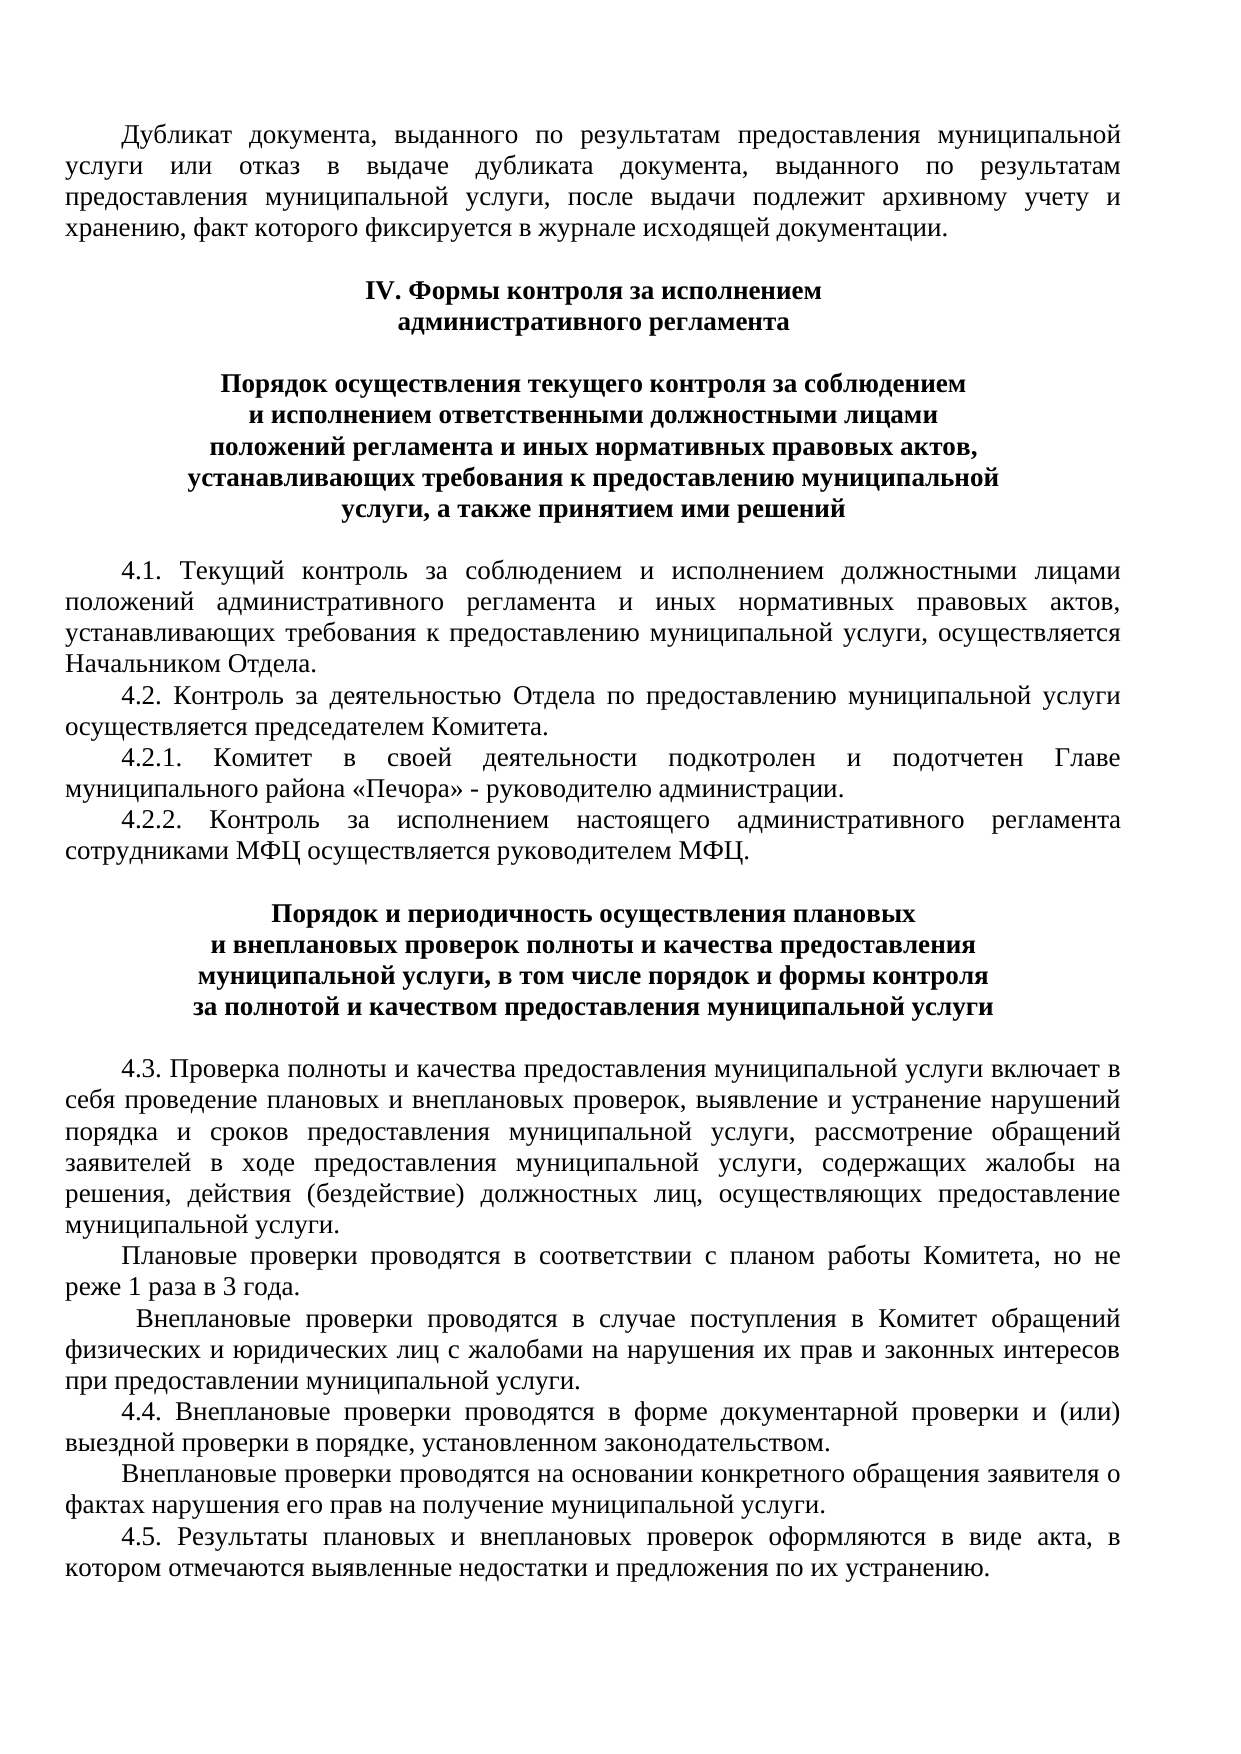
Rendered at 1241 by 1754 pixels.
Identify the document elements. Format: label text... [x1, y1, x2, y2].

text Дубликат документа, выданного по результатам предоставления муниципальной услуги или отказ в выдаче дубликата документа, выданного по результатам предоставления муниципальной услуги, после выдачи подлежит архивному учету и хранению, факт которого фиксируется в журнале исходящей документации. [65, 118, 1122, 243]
title Порядок и периодичность осуществления плановых [65, 897, 1122, 928]
title муниципальной услуги, в том числе порядок и формы контроля [65, 959, 1122, 990]
text 4.3. Проверка полноты и качества предоставления муниципальной услуги включает в себя проведение плановых и внеплановых проверок, выявление и устранение нарушений порядка и сроков предоставления муниципальной услуги, рассмотрение обращений заявителей в ходе предоставления муниципальной услуги, содержащих жалобы на решения, действия (бездействие) должностных лиц, осуществляющих предоставление муниципальной услуги. [65, 1052, 1122, 1239]
title IV. Формы контроля за исполнением [65, 274, 1122, 305]
text 4.1. Текущий контроль за соблюдением и исполнением должностными лицами положений административного регламента и иных нормативных правовых актов, устанавливающих требования к предоставлению муниципальной услуги, осуществляется Начальником Отдела. [65, 554, 1122, 679]
text 4.2.1. Комитет в своей деятельности подкотролен и подотчетен Главе муниципального района «Печора» - руководителю администрации. [65, 741, 1122, 803]
title административного регламента [65, 305, 1122, 336]
text 4.2. Контроль за деятельностью Отдела по предоставлению муниципальной услуги осуществляется председателем Комитета. [65, 679, 1122, 741]
text Внеплановые проверки проводятся на основании конкретного обращения заявителя о фактах нарушения его прав на получение муниципальной услуги. [65, 1457, 1122, 1520]
text 4.5. Результаты плановых и внеплановых проверок оформляются в виде акта, в котором отмечаются выявленные недостатки и предложения по их устранению. [65, 1520, 1122, 1582]
title и внеплановых проверок полноты и качества предоставления [65, 928, 1122, 959]
title услуги, а также принятием ими решений [65, 492, 1122, 523]
text Плановые проверки проводятся в соответствии с планом работы Комитета, но не реже 1 раза в 3 года. [65, 1239, 1122, 1302]
text Внеплановые проверки проводятся в случае поступления в Комитет обращений физических и юридических лиц с жалобами на нарушения их прав и законных интересов при предоставлении муниципальной услуги. [65, 1302, 1122, 1395]
title и исполнением ответственными должностными лицами [65, 398, 1122, 429]
text 4.2.2. Контроль за исполнением настоящего административного регламента сотрудниками МФЦ осуществляется руководителем МФЦ. [65, 803, 1122, 866]
title Порядок осуществления текущего контроля за соблюдением [65, 367, 1122, 398]
title положений регламента и иных нормативных правовых актов, [65, 429, 1122, 461]
title устанавливающих требования к предоставлению муниципальной [65, 461, 1122, 492]
title за полнотой и качеством предоставления муниципальной услуги [65, 990, 1122, 1021]
text 4.4. Внеплановые проверки проводятся в форме документарной проверки и (или) выездной проверки в порядке, установленном законодательством. [65, 1395, 1122, 1457]
